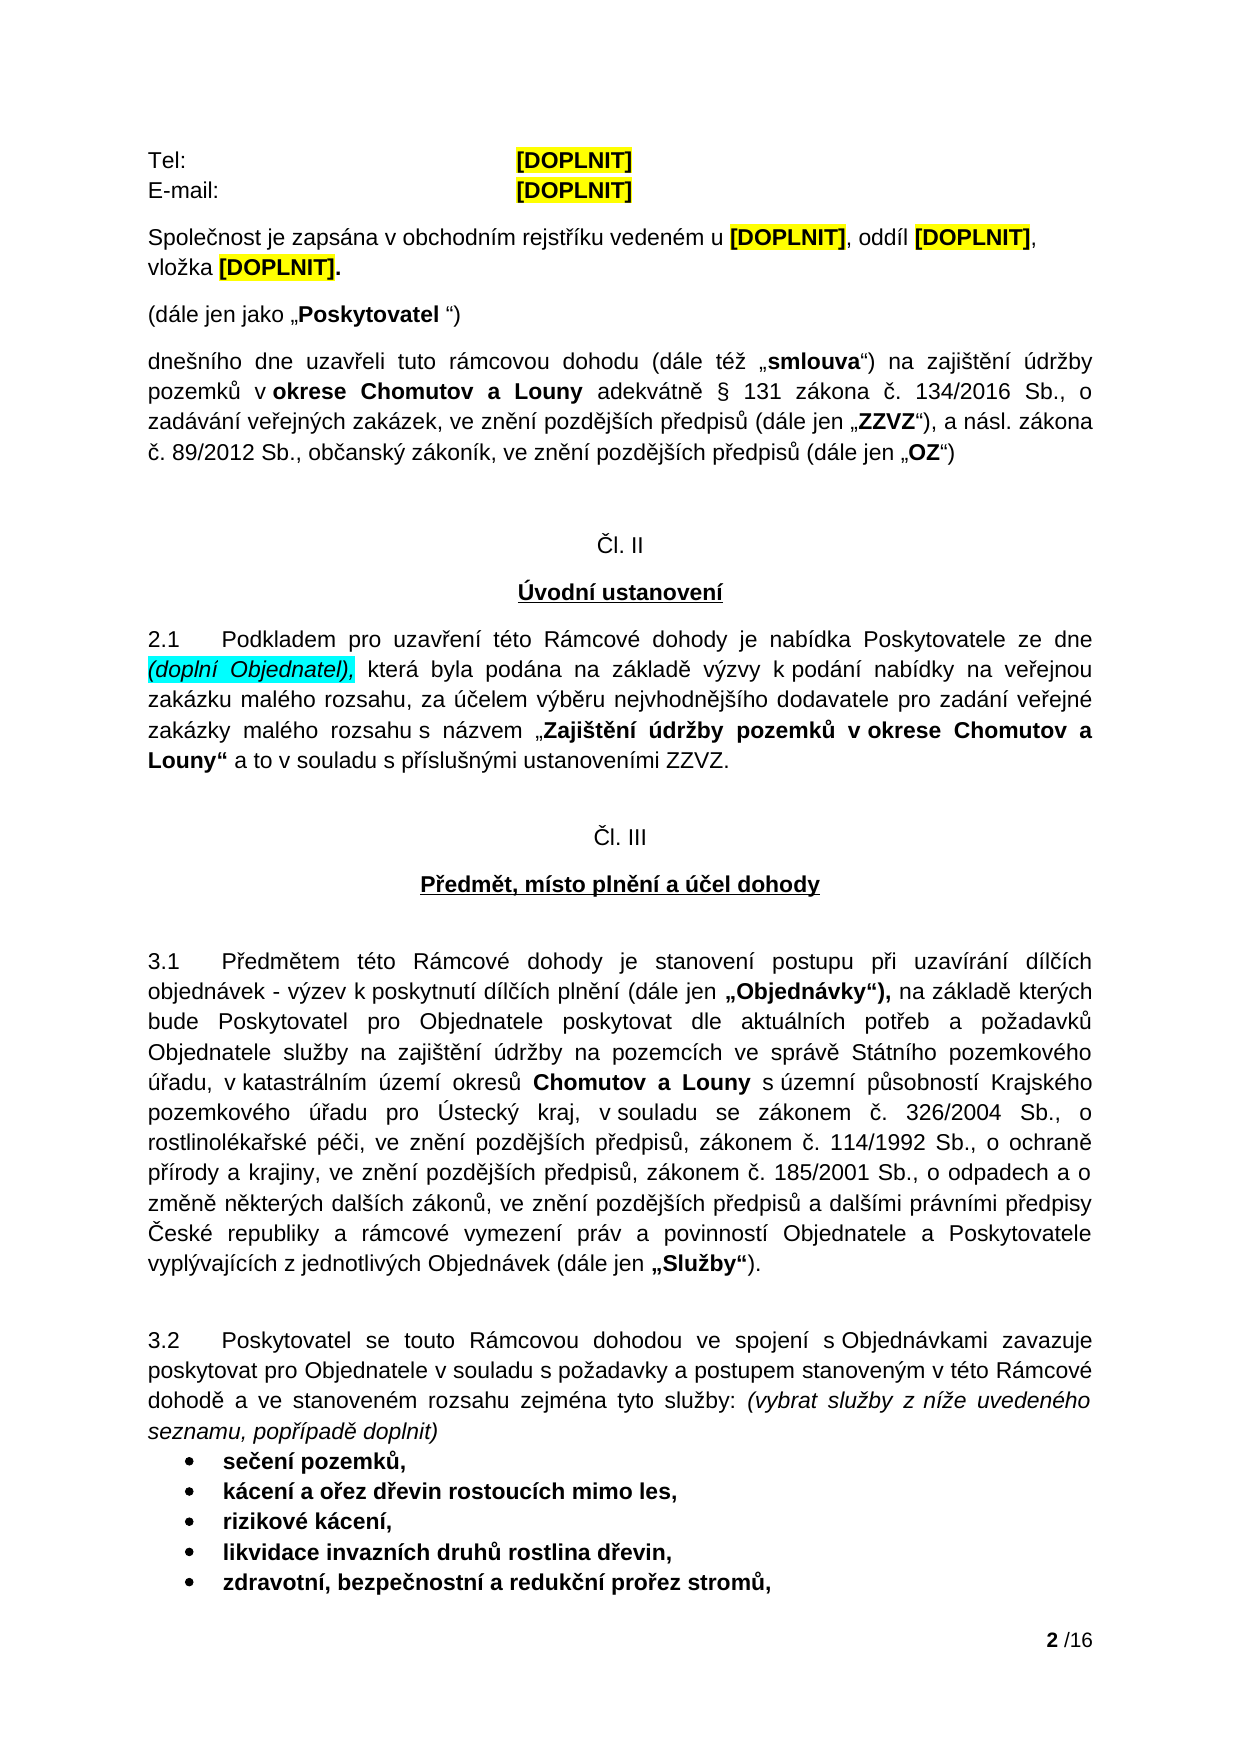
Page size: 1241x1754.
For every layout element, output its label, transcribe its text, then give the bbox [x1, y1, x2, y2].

text (dále jen jako „Poskytovatel “) [148, 301, 1093, 327]
subtitle Předmět, místo plnění a účel dohody [148, 871, 1093, 897]
list rizikové kácení, [185, 1508, 1092, 1535]
text dnešního dne uzavřeli tuto rámcovou dohodu (dále též „smlouva“) na zajištění údržby pozemků v okrese Chomutov a Louny adekvátně § 131 zákona č. 134/2016 Sb., o zadávání veřejných zakázek, ve znění pozdějších předpisů (dále jen „ZZVZ“), a násl. zákona č. 89/2012 Sb., občanský zákoník, ve znění pozdějších předpisů (dále jen „OZ“) [148, 348, 1093, 465]
text Úvodní ustanovení [148, 579, 1093, 606]
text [148, 147, 1093, 203]
list Předmětem této Rámcové dohody je stanovení postupu při uzavírání dílčích objednávek - výzev k poskytnutí dílčích plnění (dále jen „Objednávky“), na základě kterých bude Poskytovatel pro Objednatele poskytovat dle aktuálních potřeb a požadavků Objednatele služby na zajištění údržby na pozemcích ve správě Státního pozemkového úřadu, v katastrálním území okresů Chomutov a Louny s územní působností Krajského pozemkového úřadu pro Ústecký kraj, v souladu se zákonem č. 326/2004 Sb., o rostlinolékařské péči, ve znění pozdějších předpisů, zákonem č. 114/1992 Sb., o ochraně přírody a krajiny, ve znění pozdějších předpisů, zákonem č. 185/2001 Sb., o odpadech a o změně některých dalších zákonů, ve znění pozdějších předpisů a dalšími právními předpisy České republiky a rámcové vymezení práv a povinností Objednatele a Poskytovatele vyplývajících z jednotlivých Objednávek (dále jen „Služby“). [148, 948, 1093, 1276]
text Čl. III [148, 824, 1093, 850]
list zdravotní, bezpečnostní a redukční prořez stromů, [185, 1569, 1092, 1595]
text Čl. II [148, 532, 1093, 559]
list Podkladem pro uzavření této Rámcové dohody je nabídka Poskytovatele ze dne (doplní Objednatel), která byla podána na základě výzvy k podání nabídky na veřejnou zakázku malého rozsahu, za účelem výběru nejvhodnějšího dodavatele pro zadání veřejné zakázky malého rozsahu s názvem „Zajištění údržby pozemků v okrese Chomutov a Louny“ a to v souladu s příslušnými ustanoveními ZZVZ. [148, 626, 1093, 773]
text Společnost je zapsána v obchodním rejstříku vedeném u [DOPLNIT], oddíl [DOPLNIT], vložka [DOPLNIT]. [148, 224, 1093, 281]
list likvidace invazních druhů rostlina dřevin, [185, 1538, 1092, 1565]
list Poskytovatel se touto Rámcovou dohodou ve spojení s Objednávkami zavazuje poskytovat pro Objednatele v souladu s požadavky a postupem stanoveným v této Rámcové dohodě a ve stanoveném rozsahu zejména tyto služby: (vybrat služby z níže uvedeného seznamu, popřípadě doplnit) [148, 1327, 1093, 1444]
list kácení a ořez dřevin rostoucích mimo les, [185, 1478, 1093, 1504]
list sečení pozemků, [185, 1448, 1093, 1474]
